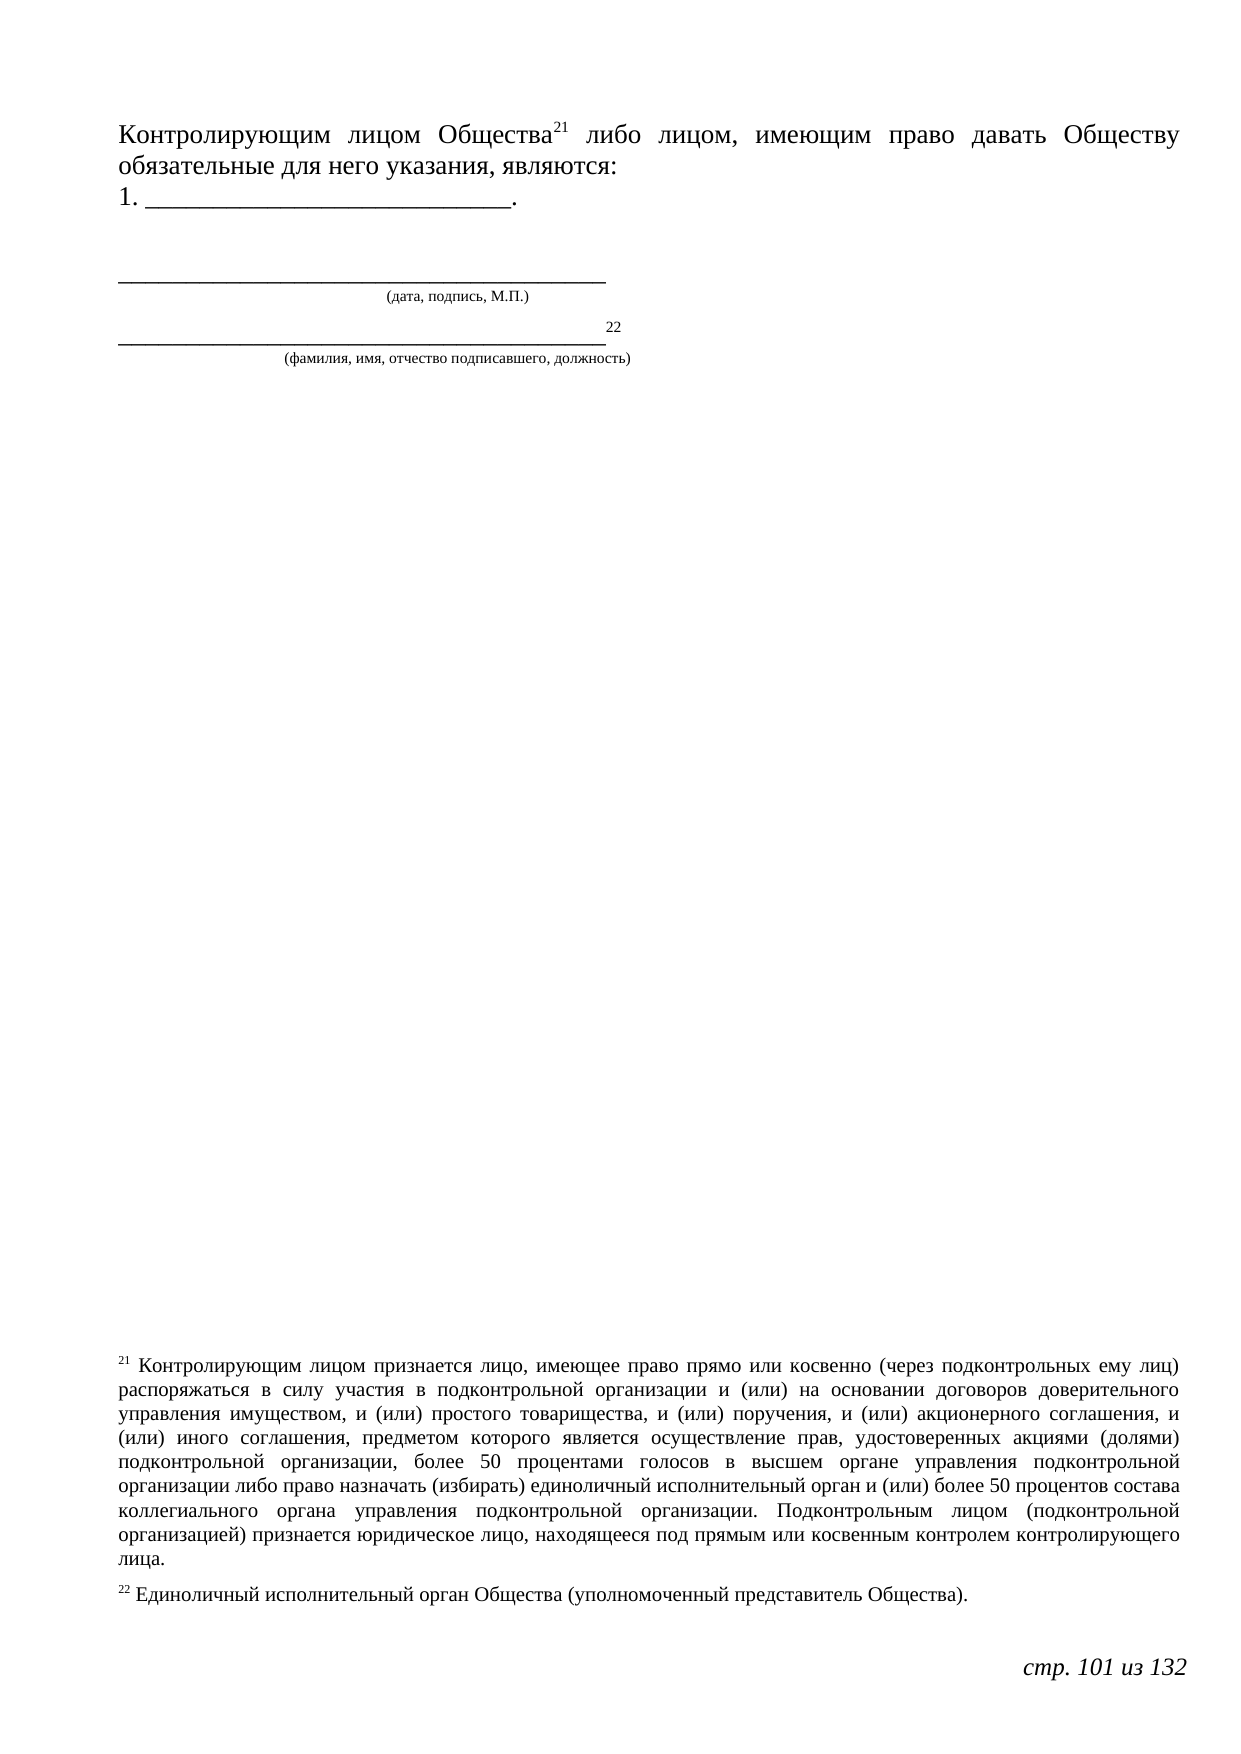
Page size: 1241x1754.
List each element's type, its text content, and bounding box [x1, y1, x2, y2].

text Контролирующим лицом Общества либо лицом, имеющим право давать Обществу обязательные для него указания, являются: [118, 118, 1181, 180]
text (фамилия, имя, отчество подписавшего, должность) [118, 349, 797, 380]
text ____________________________________ [118, 255, 1181, 286]
text 1. ___________________________. [118, 180, 1181, 212]
text ____________________________________ [118, 317, 1181, 349]
text (дата, подпись, М.П.) [118, 286, 797, 317]
